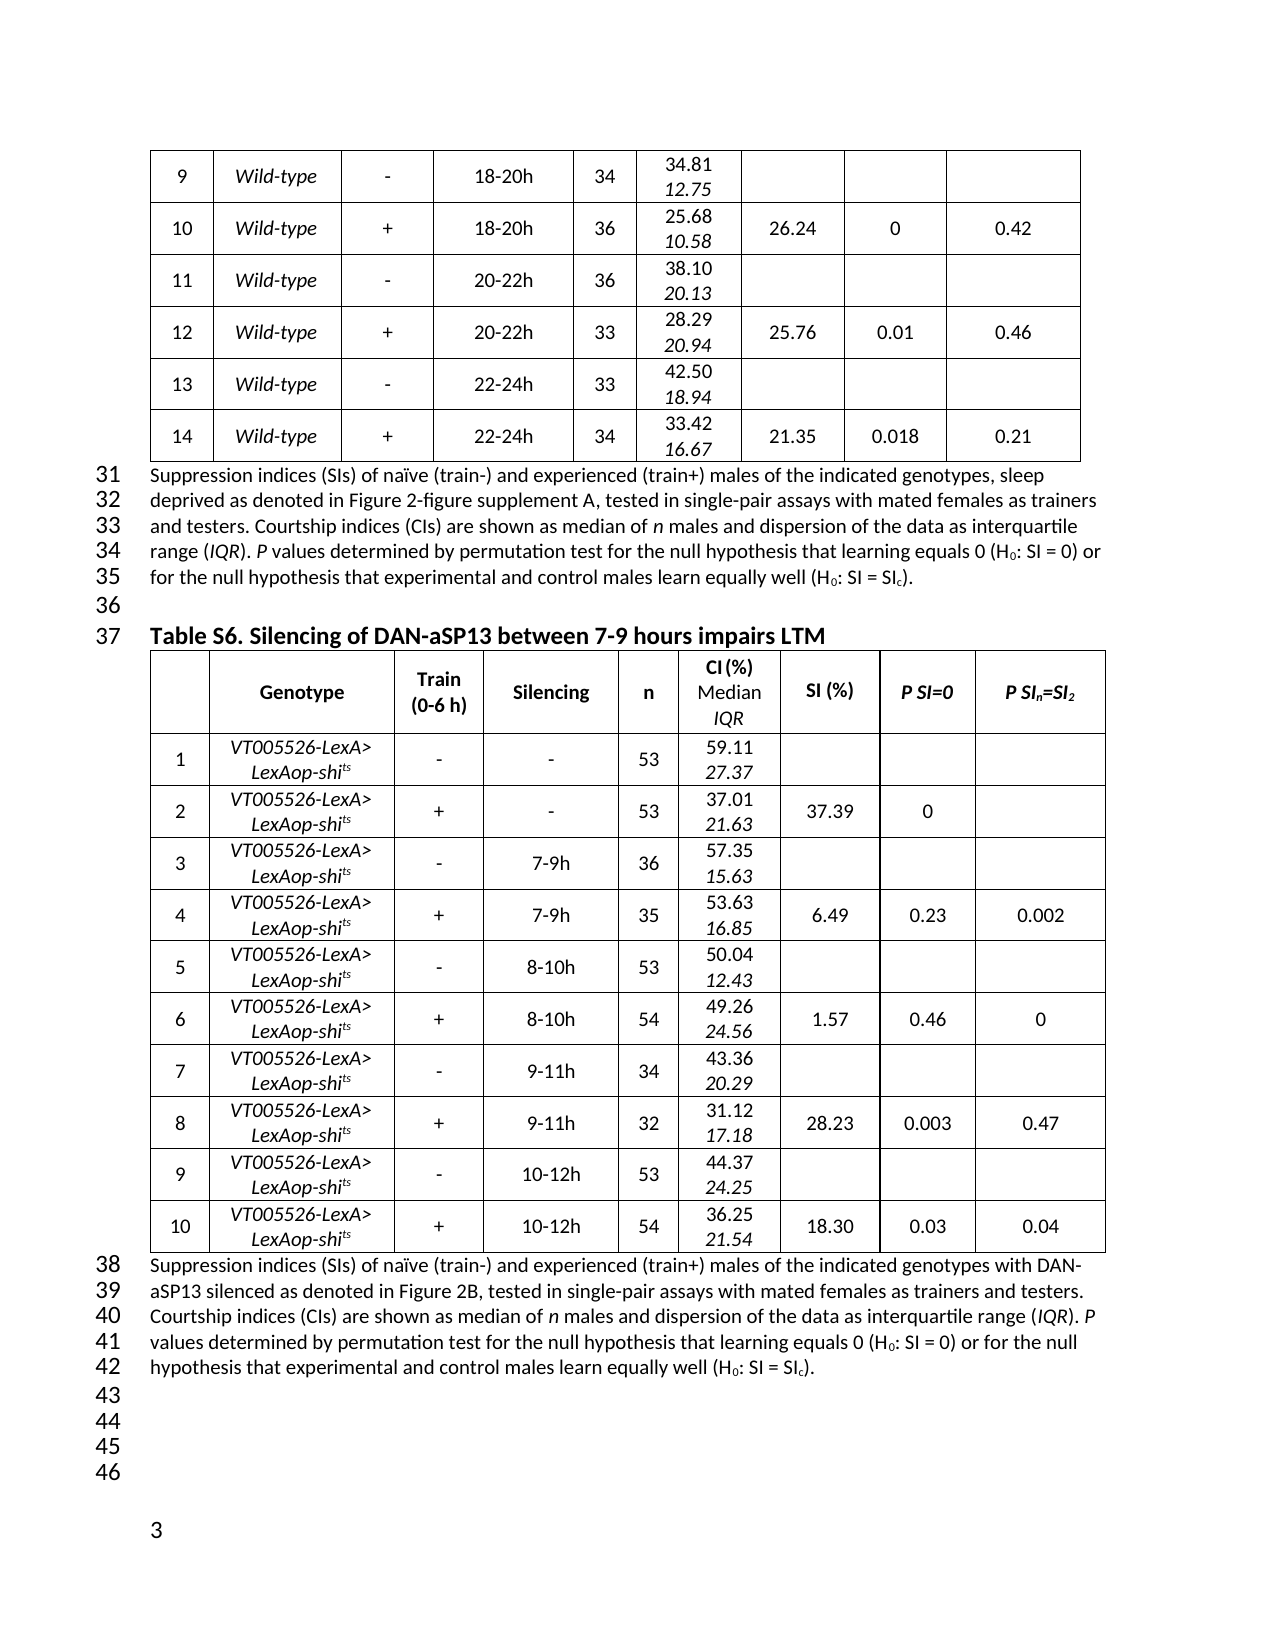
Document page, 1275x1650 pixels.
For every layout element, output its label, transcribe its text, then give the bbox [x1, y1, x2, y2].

table_cell - [484, 786, 618, 837]
table_cell 54 [619, 1201, 678, 1252]
table_cell 37.39 [781, 786, 879, 837]
table_cell 9-11h [484, 1097, 618, 1148]
table_cell VT005526-LexA> LexAop-shits [210, 941, 394, 992]
table_cell 7-9h [484, 890, 618, 940]
table_cell 42.50 18.94 [637, 359, 741, 409]
table_cell 33.42 16.67 [637, 410, 741, 461]
table_cell [781, 941, 879, 992]
table_cell + [342, 203, 433, 254]
table_cell Wild-type [214, 255, 341, 306]
table_cell 36 [619, 838, 678, 888]
table_cell [881, 838, 975, 888]
table_cell 11 [151, 255, 213, 306]
table_cell VT005526-LexA> LexAop-shits [210, 734, 394, 785]
table_cell [976, 786, 1105, 837]
table_cell 14 [151, 410, 213, 461]
table_cell 18.30 [781, 1201, 879, 1252]
table_cell 38.10 20.13 [637, 255, 741, 306]
table_cell 36 [574, 203, 636, 254]
table_cell 28.23 [781, 1097, 879, 1148]
table_cell 33 [574, 359, 636, 409]
table_cell 2 [151, 786, 209, 837]
table_cell VT005526-LexA> LexAop-shits [210, 1045, 394, 1096]
table_cell 53 [619, 786, 678, 837]
table_header n [619, 651, 678, 733]
table_cell + [395, 1097, 483, 1148]
table_cell 9 [151, 1149, 209, 1200]
table_cell VT005526-LexA> LexAop-shits [210, 890, 394, 940]
table_cell Wild-type [214, 307, 341, 357]
table_cell 0.003 [881, 1097, 975, 1148]
table_cell [976, 1149, 1105, 1200]
table_cell 0.01 [845, 307, 946, 357]
table_cell 53.63 16.85 [679, 890, 780, 940]
table_cell [976, 838, 1105, 888]
table_cell 1.57 [781, 993, 879, 1044]
table_cell 49.26 24.56 [679, 993, 780, 1044]
table_header CI (%) Median IQR [679, 651, 780, 733]
table_cell [781, 838, 879, 888]
table_cell [742, 151, 844, 202]
table_cell [781, 734, 879, 785]
table_cell 6.49 [781, 890, 879, 940]
table_cell - [395, 941, 483, 992]
table_cell 6 [151, 993, 209, 1044]
table_cell VT005526-LexA> LexAop-shits [210, 1149, 394, 1200]
table_cell 50.04 12.43 [679, 941, 780, 992]
table_cell 0 [845, 203, 946, 254]
table_cell 20-22h [434, 307, 573, 357]
table_cell 7-9h [484, 838, 618, 888]
table_cell - [395, 1149, 483, 1200]
table_cell [742, 255, 844, 306]
table_cell [742, 359, 844, 409]
table_cell [881, 1045, 975, 1096]
table_cell 12 [151, 307, 213, 357]
table_cell 13 [151, 359, 213, 409]
table_cell 34 [574, 410, 636, 461]
table_cell [881, 941, 975, 992]
table_cell 0.47 [976, 1097, 1105, 1148]
table_cell 18-20h [434, 151, 573, 202]
table_cell 1 [151, 734, 209, 785]
table_cell - [484, 734, 618, 785]
table_cell 57.35 15.63 [679, 838, 780, 888]
table_cell 0.21 [947, 410, 1080, 461]
table_cell 0.42 [947, 203, 1080, 254]
table_cell 0.46 [947, 307, 1080, 357]
table_cell 18-20h [434, 203, 573, 254]
table_cell + [395, 786, 483, 837]
table_cell [976, 734, 1105, 785]
table_cell 59.11 27.37 [679, 734, 780, 785]
table_cell + [395, 890, 483, 940]
table_cell Wild-type [214, 203, 341, 254]
table_header SI (%) [781, 651, 879, 733]
table_cell 32 [619, 1097, 678, 1148]
table_cell [845, 151, 946, 202]
table_cell 35 [619, 890, 678, 940]
table_cell 0.04 [976, 1201, 1105, 1252]
table_cell VT005526-LexA> LexAop-shits [210, 993, 394, 1044]
table_cell [947, 151, 1080, 202]
table_cell + [395, 1201, 483, 1252]
table_cell 36 [574, 255, 636, 306]
table_cell [881, 1149, 975, 1200]
table_cell Wild-type [214, 151, 341, 202]
table_cell 9-11h [484, 1045, 618, 1096]
table_cell 8-10h [484, 941, 618, 992]
table_cell - [342, 151, 433, 202]
table_header Train (0-6 h) [395, 651, 483, 733]
table_cell 0.018 [845, 410, 946, 461]
table_cell 9 [151, 151, 213, 202]
text Table S6. Silencing of DAN-aSP13 between 7-9 hours impairs LTM [150, 620, 1125, 650]
table_cell [947, 359, 1080, 409]
table_cell [881, 734, 975, 785]
table_cell + [342, 307, 433, 357]
table_cell 25.68 10.58 [637, 203, 741, 254]
table_cell 3 [151, 838, 209, 888]
table_cell [976, 941, 1105, 992]
table_header Genotype [210, 651, 394, 733]
table_cell 34 [574, 151, 636, 202]
table_cell 36.25 21.54 [679, 1201, 780, 1252]
table_cell 8 [151, 1097, 209, 1148]
table_cell 31.12 17.18 [679, 1097, 780, 1148]
table_cell 20-22h [434, 255, 573, 306]
table_cell 8-10h [484, 993, 618, 1044]
table_cell 0 [976, 993, 1105, 1044]
table_cell 0.23 [881, 890, 975, 940]
table_cell + [395, 993, 483, 1044]
table_cell [845, 255, 946, 306]
table_cell 7 [151, 1045, 209, 1096]
text Suppression indices (SIs) of naïve (train-) and experienced (train+) males of the indicated genotypes, sleep deprived as denoted in Figure 2-figure supplement A, tested in single-pair assays with mated females as trainers and testers. Courtship indices (CIs) are shown as median of n males and dispersion of the data as interquartile range (IQR). P values determined by permutation test for the null hypothesis that learning equals 0 (H0: SI = 0) or for the null hypothesis that experimental and control males learn equally well (H0: SI = SIc). [150, 462, 1125, 589]
table_cell VT005526-LexA> LexAop-shits [210, 786, 394, 837]
table_cell 21.35 [742, 410, 844, 461]
table_header [151, 651, 209, 733]
table_cell [781, 1149, 879, 1200]
table_cell 37.01 21.63 [679, 786, 780, 837]
table_cell - [342, 255, 433, 306]
table_cell 10 [151, 1201, 209, 1252]
table_cell 10 [151, 203, 213, 254]
table_cell 10-12h [484, 1201, 618, 1252]
table_cell 25.76 [742, 307, 844, 357]
table_cell VT005526-LexA> LexAop-shits [210, 1201, 394, 1252]
table_cell 26.24 [742, 203, 844, 254]
table_cell 5 [151, 941, 209, 992]
table_header P SI=0 [881, 651, 975, 733]
table_cell 22-24h [434, 359, 573, 409]
table_cell Wild-type [214, 359, 341, 409]
table_cell 44.37 24.25 [679, 1149, 780, 1200]
table_header P SIn=SI2 [976, 651, 1105, 733]
table_cell 34.81 12.75 [637, 151, 741, 202]
table_cell 0 [881, 786, 975, 837]
table_cell 10-12h [484, 1149, 618, 1200]
table_cell 0.03 [881, 1201, 975, 1252]
table_cell 53 [619, 941, 678, 992]
table_cell 22-24h [434, 410, 573, 461]
table_cell 28.29 20.94 [637, 307, 741, 357]
table_header Silencing [484, 651, 618, 733]
table_cell + [342, 410, 433, 461]
table_cell 53 [619, 734, 678, 785]
table_cell [976, 1045, 1105, 1096]
table_cell - [395, 838, 483, 888]
table_cell - [342, 359, 433, 409]
table_cell - [395, 734, 483, 785]
table_cell 53 [619, 1149, 678, 1200]
table_cell VT005526-LexA> LexAop-shits [210, 838, 394, 888]
text Suppression indices (SIs) of naïve (train-) and experienced (train+) males of the indicated genotypes with DAN-aSP13 silenced as denoted in Figure 2B, tested in single-pair assays with mated females as trainers and testers. Courtship indices (CIs) are shown as median of n males and dispersion of the data as interquartile range (IQR). P values determined by permutation test for the null hypothesis that learning equals 0 (H0: SI = 0) or for the null hypothesis that experimental and control males learn equally well (H0: SI = SIc). [150, 1253, 1125, 1380]
table_cell [947, 255, 1080, 306]
table_cell 43.36 20.29 [679, 1045, 780, 1096]
table_cell 34 [619, 1045, 678, 1096]
table_cell 33 [574, 307, 636, 357]
table_cell 0.002 [976, 890, 1105, 940]
table_cell [781, 1045, 879, 1096]
table_cell VT005526-LexA> LexAop-shits [210, 1097, 394, 1148]
table_cell 4 [151, 890, 209, 940]
table_cell 0.46 [881, 993, 975, 1044]
table_cell - [395, 1045, 483, 1096]
table_cell Wild-type [214, 410, 341, 461]
table_cell 54 [619, 993, 678, 1044]
table_cell [845, 359, 946, 409]
